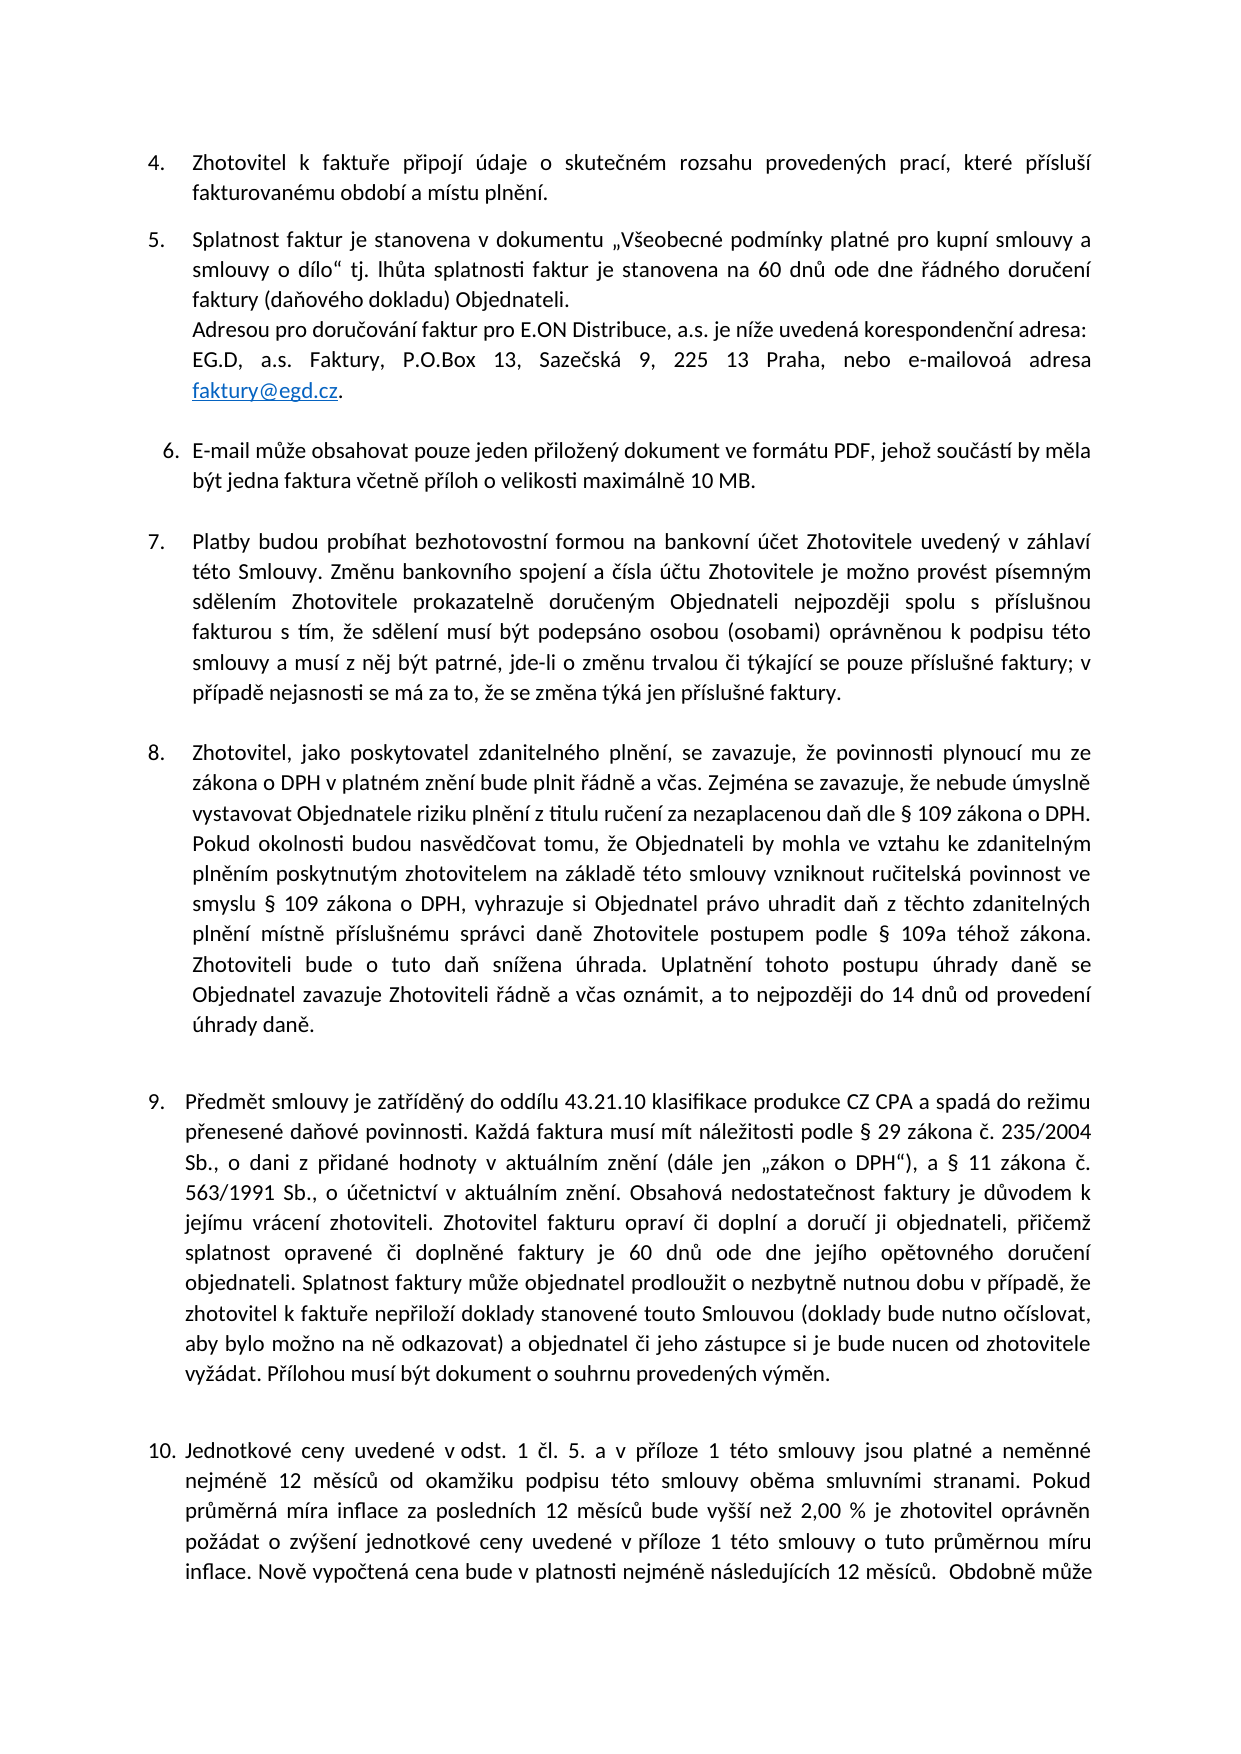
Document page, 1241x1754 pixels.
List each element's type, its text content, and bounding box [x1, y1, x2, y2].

list Zhotovitel, jako poskytovatel zdanitelného plnění, se zavazuje, že povinnosti plynoucí mu ze zákona o DPH v platném znění bude plnit řádně a včas. Zejména se zavazuje, že nebude úmyslně vystavovat Objednatele riziku plnění z titulu ručení za nezaplacenou daň dle § 109 zákona o DPH. Pokud okolnosti budou nasvědčovat tomu, že Objednateli by mohla ve vztahu ke zdanitelným plněním poskytnutým zhotovitelem na základě této smlouvy vzniknout ručitelská povinnost ve smyslu § 109 zákona o DPH, vyhrazuje si Objednatel právo uhradit daň z těchto zdanitelných plnění místně příslušnému správci daně Zhotovitele postupem podle § 109a téhož zákona. Zhotoviteli bude o tuto daň snížena úhrada. Uplatnění tohoto postupu úhrady daně se Objednatel zavazuje Zhotoviteli řádně a včas oznámit, a to nejpozději do 14 dnů od provedení úhrady daně. [148, 738, 1093, 1038]
list Zhotovitel k faktuře připojí údaje o skutečném rozsahu provedených prací, které přísluší fakturovanému období a místu plnění. [148, 148, 1093, 206]
list Splatnost faktur je stanovena v dokumentu „Všeobecné podmínky platné pro kupní smlouvy a smlouvy o dílo“ tj. lhůta splatnosti faktur je stanovena na 60 dnů ode dne řádného doručení faktury (daňového dokladu) Objednateli. [148, 225, 1093, 313]
list Adresou pro doručování faktur pro E.ON Distribuce, a.s. je níže uvedená korespondenční adresa: [192, 315, 1093, 343]
list Platby budou probíhat bezhotovostní formou na bankovní účet Zhotovitele uvedený v záhlaví této Smlouvy. Změnu bankovního spojení a čísla účtu Zhotovitele je možno provést písemným sdělením Zhotovitele prokazatelně doručeným Objednateli nejpozději spolu s příslušnou fakturou s tím, že sdělení musí být podepsáno osobou (osobami) oprávněnou k podpisu této smlouvy a musí z něj být patrné, jde-li o změnu trvalou či týkající se pouze příslušné faktury; v případě nejasnosti se má za to, že se změna týká jen příslušné faktury. [148, 527, 1093, 706]
list EG.D, a.s. Faktury, P.O.Box 13, Sazečská 9, 225 13 Praha, nebo e-mailovoá adresa faktury@egd.cz. [192, 346, 1093, 404]
list Předmět smlouvy je zatříděný do oddílu 43.21.10 klasifikace produkce CZ CPA a spadá do režimu přenesené daňové povinnosti. Každá faktura musí mít náležitosti podle § 29 zákona č. 235/2004 Sb., o dani z přidané hodnoty v aktuálním znění (dále jen „zákon o DPH“), a § 11 zákona č. 563/1991 Sb., o účetnictví v aktuálním znění. Obsahová nedostatečnost faktury je důvodem k jejímu vrácení zhotoviteli. Zhotovitel fakturu opraví či doplní a doručí ji objednateli, přičemž splatnost opravené či doplněné faktury je 60 dnů ode dne jejího opětovného doručení objednateli. Splatnost faktury může objednatel prodloužit o nezbytně nutnou dobu v případě, že zhotovitel k faktuře nepřiloží doklady stanovené touto Smlouvou (doklady bude nutno očíslovat, aby bylo možno na ně odkazovat) a objednatel či jeho zástupce si je bude nucen od zhotovitele vyžádat. Přílohou musí být dokument o souhrnu provedených výměn. [148, 1087, 1093, 1387]
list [148, 1436, 1093, 1585]
list E-mail může obsahovat pouze jeden přiložený dokument ve formátu PDF, jehož součástí by měla být jedna faktura včetně příloh o velikosti maximálně 10 MB. [162, 436, 1093, 494]
